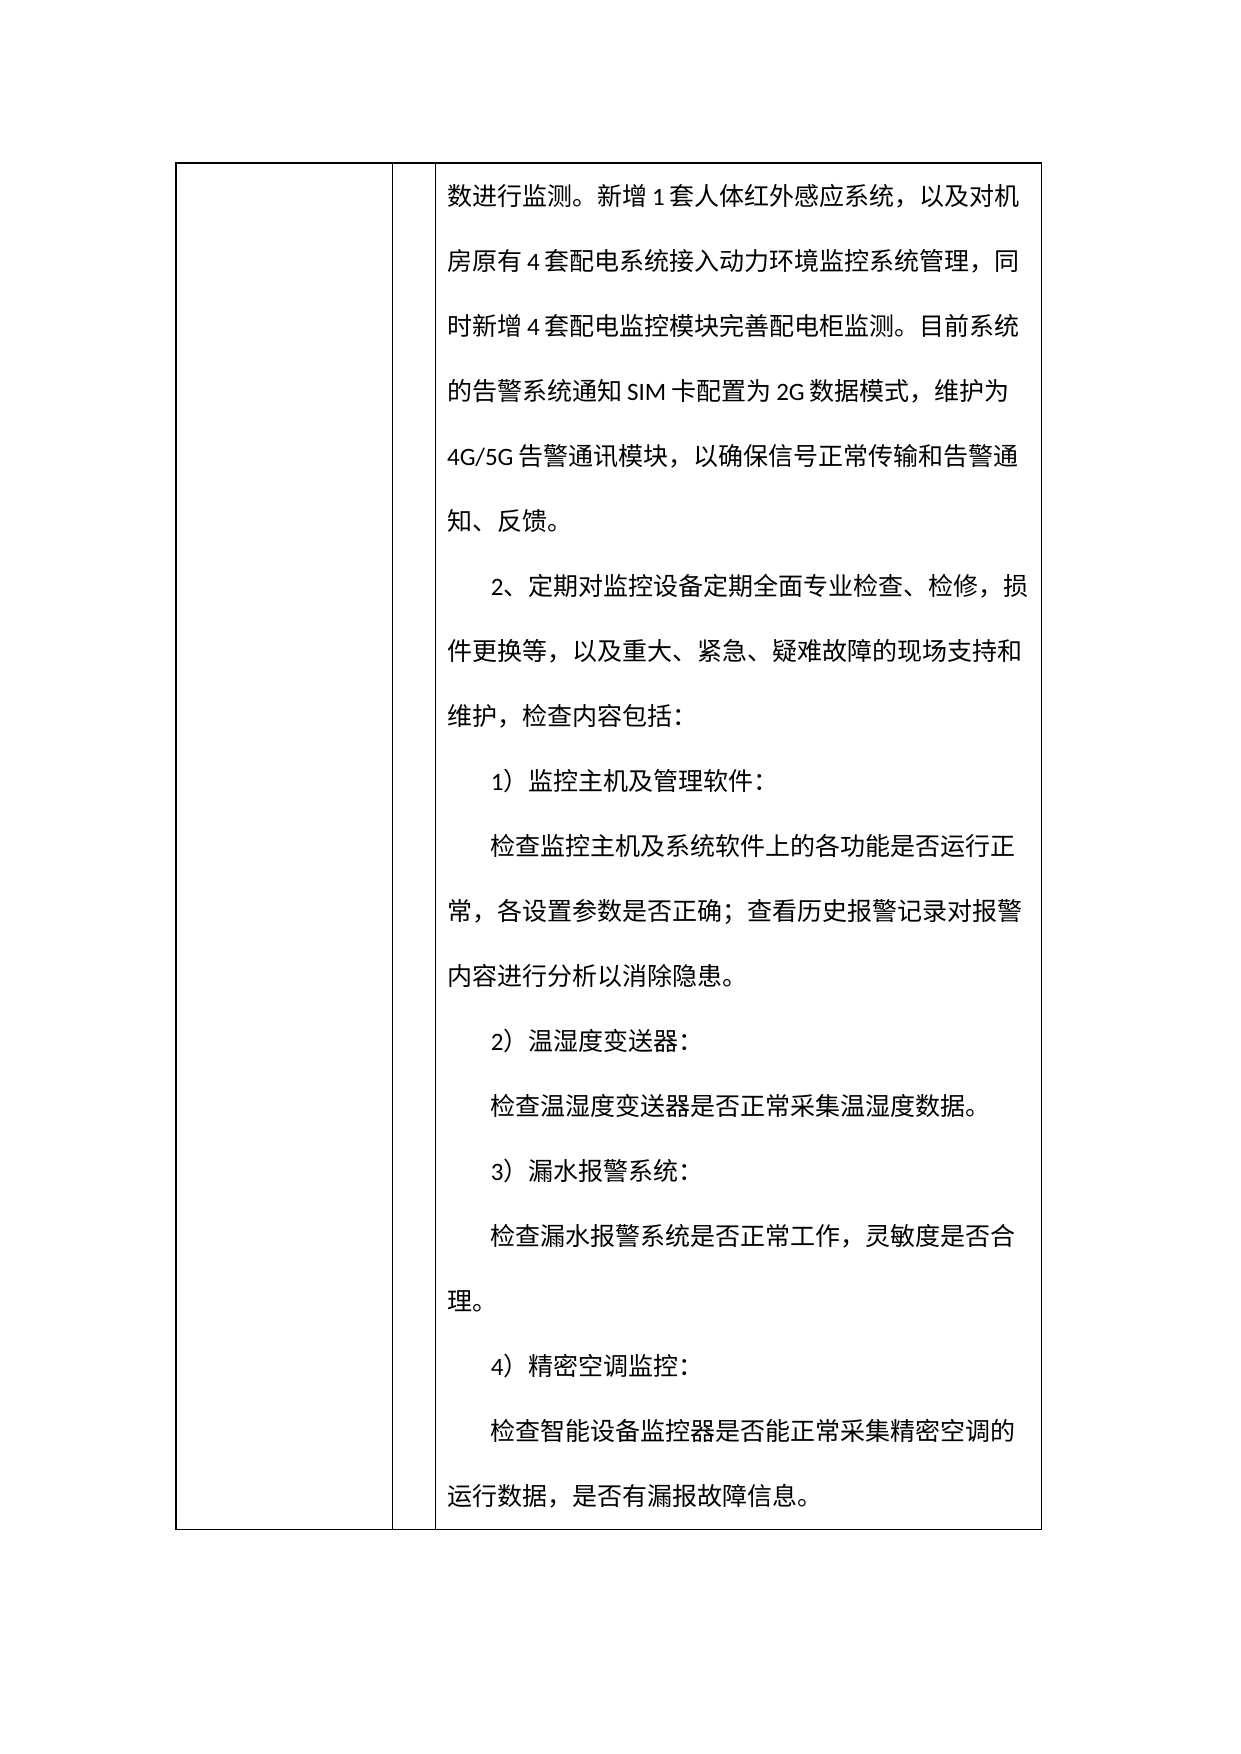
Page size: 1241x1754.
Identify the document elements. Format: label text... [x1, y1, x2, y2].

table_cell 1 [393, 164, 435, 1528]
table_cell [436, 164, 1041, 1528]
table_cell [177, 164, 392, 1528]
